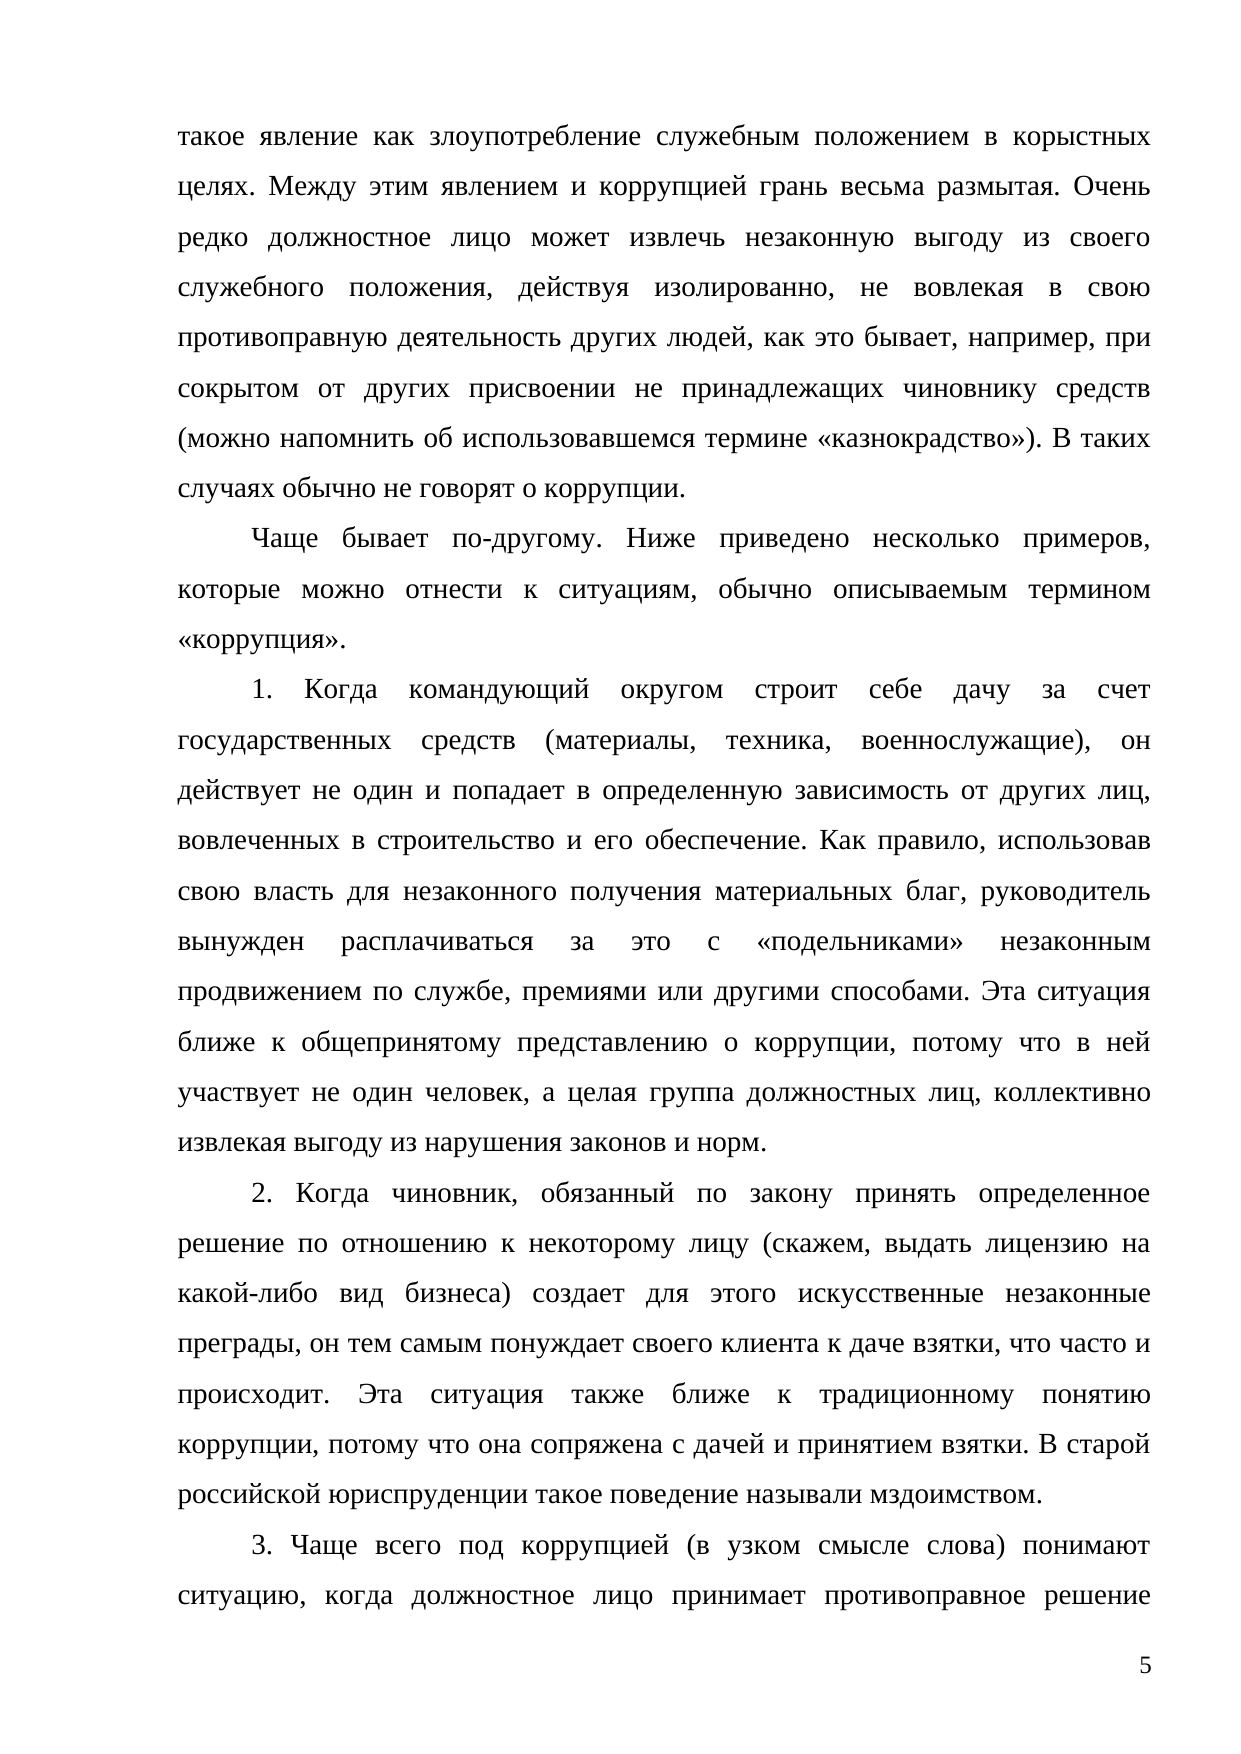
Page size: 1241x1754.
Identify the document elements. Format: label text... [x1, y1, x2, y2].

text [177, 118, 1152, 504]
text 1. Когда командующий округом строит себе дачу за счет государственных средств (материалы, техника, военнослужащие), он действует не один и попадает в определенную зависимость от других лиц, вовлеченных в строительство и его обеспечение. Как правило, использовав свою власть для незаконного получения материальных благ, руководитель вынужден расплачиваться за это с «подельниками» незаконным продвижением по службе, премиями или другими способами. Эта ситуация ближе к общепринятому представлению о коррупции, потому что в ней участвует не один человек, а целая группа должностных лиц, коллективно извлекая выгоду из нарушения законов и норм. [177, 672, 1152, 1158]
text 2. Когда чиновник, обязанный по закону принять определенное решение по отношению к некоторому лицу (скажем, выдать лицензию на какой-либо вид бизнеса) создает для этого искусственные незаконные преграды, он тем самым понуждает своего клиента к даче взятки, что часто и происходит. Эта ситуация также ближе к традиционному понятию коррупции, потому что она сопряжена с дачей и принятием взятки. В старой российской юриспруденции такое поведение называли мздоимством. [177, 1175, 1152, 1510]
text Чаще бывает по-другому. Ниже приведено несколько примеров, которые можно отнести к ситуациям, обычно описываемым термином «коррупция». [177, 521, 1152, 655]
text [177, 1527, 1152, 1611]
